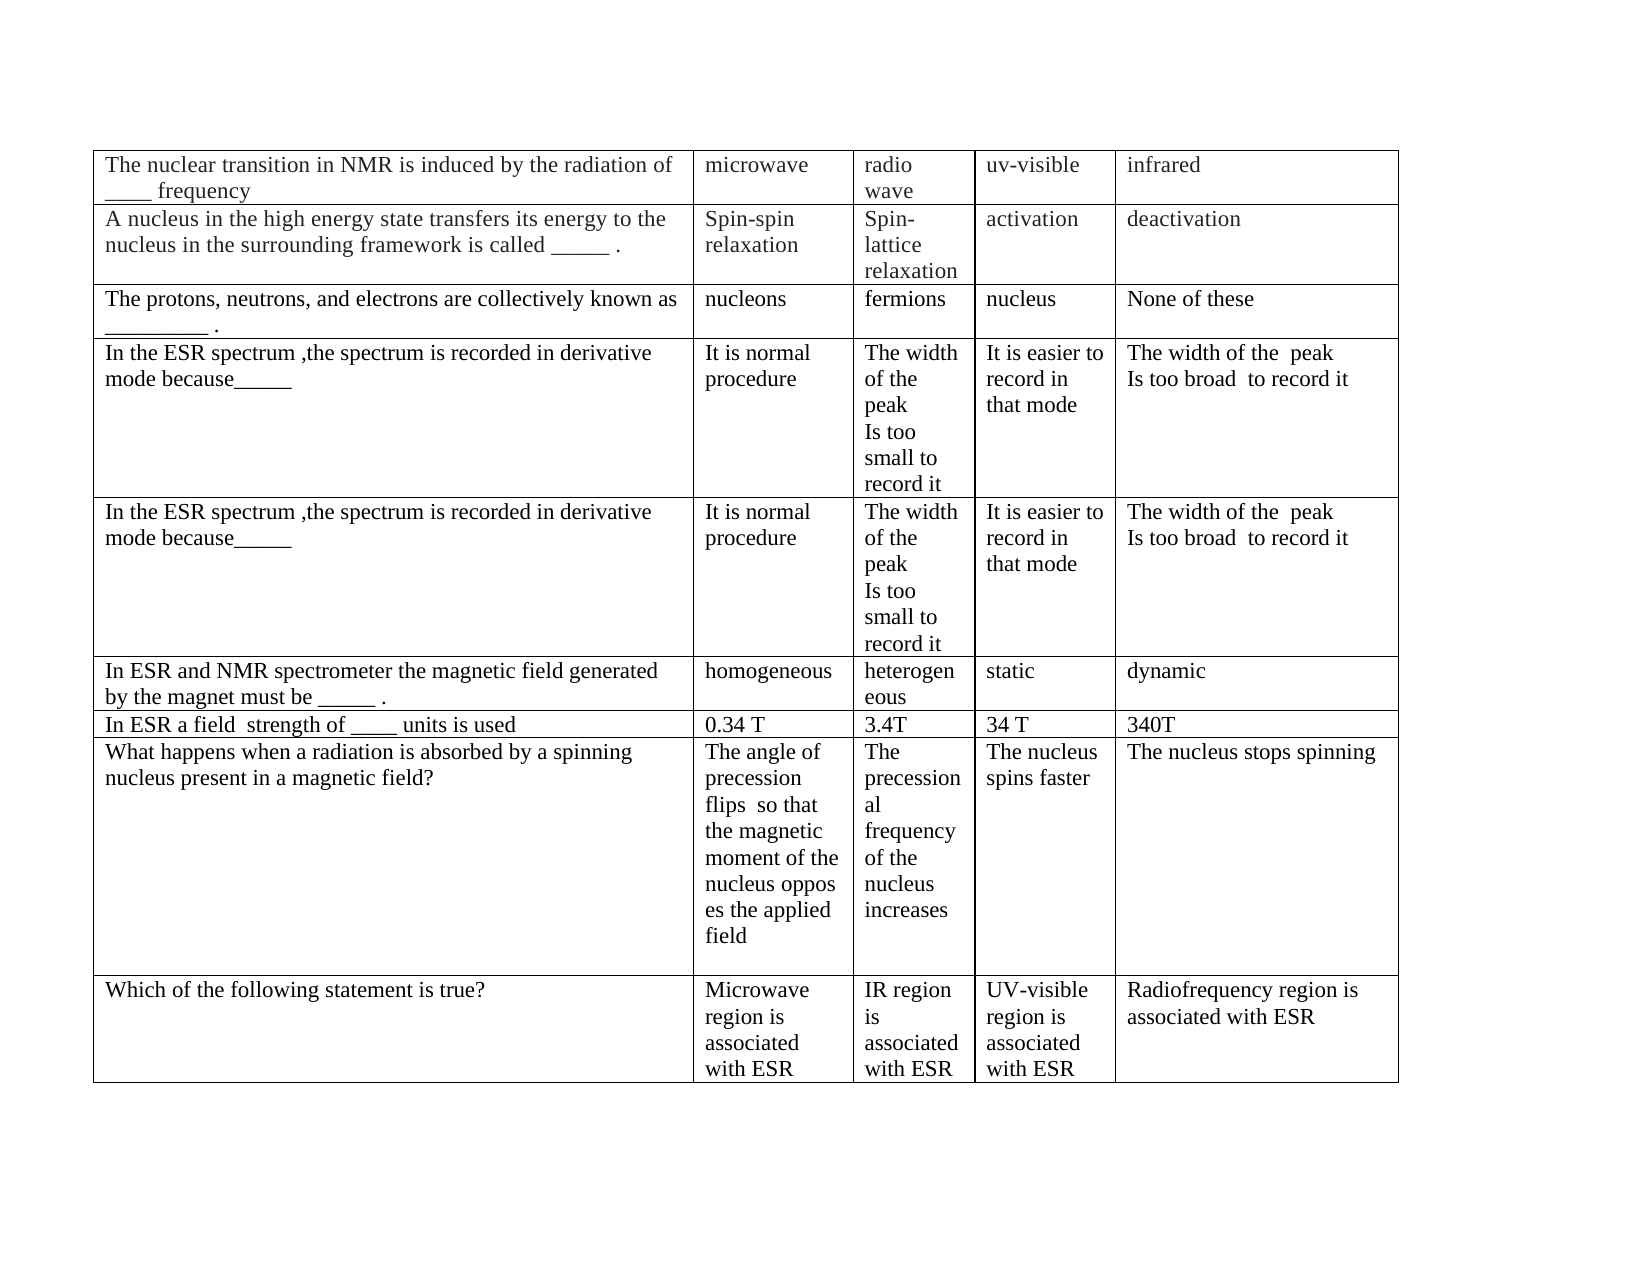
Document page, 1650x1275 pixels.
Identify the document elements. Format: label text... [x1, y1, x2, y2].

table_cell heterogeneous [854, 657, 974, 710]
table_cell Radiofrequency region is associated with ESR [1116, 976, 1398, 1082]
table_cell Spin-spin relaxation [694, 205, 853, 284]
table_cell radio wave [854, 151, 974, 204]
table_cell It is easier to record in that mode [976, 498, 1115, 656]
table_cell homogeneous [694, 657, 853, 710]
table_cell The width of the peak Is too broad to record it [1116, 339, 1398, 497]
table_cell nucleus [976, 285, 1115, 338]
table_cell IR region is associated with ESR [854, 976, 974, 1082]
table_cell 0.34 T [694, 711, 853, 737]
table_cell 340T [1116, 711, 1398, 737]
table_cell In the ESR spectrum ,the spectrum is recorded in derivative mode because_____ [94, 498, 693, 656]
table_cell The nucleus stops spinning [1116, 738, 1398, 975]
table_cell Spin-lattice relaxation [854, 205, 974, 284]
table_cell Which of the following statement is true? [94, 976, 693, 1082]
table_cell uv-visible [976, 151, 1115, 204]
table_cell It is normal procedure [694, 339, 853, 497]
table_cell In ESR and NMR spectrometer the magnetic field generated by the magnet must be _____ . [94, 657, 693, 710]
table_cell The width of the peak Is too small to record it [854, 339, 974, 497]
table_cell The width of the peak Is too broad to record it [1116, 498, 1398, 656]
table_cell 3.4T [854, 711, 974, 737]
table_cell In the ESR spectrum ,the spectrum is recorded in derivative mode because_____ [94, 339, 693, 497]
table_cell static [976, 657, 1115, 710]
table_cell UV-visible region is associated with ESR [976, 976, 1115, 1082]
table_cell What happens when a radiation is absorbed by a spinning nucleus present in a magnetic field? [94, 738, 693, 975]
table_cell activation [976, 205, 1115, 284]
table_cell dynamic [1116, 657, 1398, 710]
table_cell The nuclear transition in NMR is induced by the radiation of ____ frequency [94, 151, 693, 204]
table_cell In ESR a field strength of ____ units is used [94, 711, 693, 737]
table_cell It is normal procedure [694, 498, 853, 656]
table_cell The nucleus spins faster [976, 738, 1115, 975]
table_cell The precessional frequency of the nucleus increases [854, 738, 974, 975]
table_cell None of these [1116, 285, 1398, 338]
table_cell nucleons [694, 285, 853, 338]
table_cell deactivation [1116, 205, 1398, 284]
table_cell A nucleus in the high energy state transfers its energy to the nucleus in the surrounding framework is called _____ . [94, 205, 693, 284]
table_cell microwave [694, 151, 853, 204]
table_cell The angle of precession flips so that the magnetic moment of the nucleus opposes the applied field [694, 738, 853, 975]
table_cell It is easier to record in that mode [976, 339, 1115, 497]
table_cell fermions [854, 285, 974, 338]
table_cell 34 T [976, 711, 1115, 737]
table_cell Microwave region is associated with ESR [694, 976, 853, 1082]
table_cell The width of the peak Is too small to record it [854, 498, 974, 656]
table_cell The protons, neutrons, and electrons are collectively known as _________ . [94, 285, 693, 338]
table_cell infrared [1116, 151, 1398, 204]
